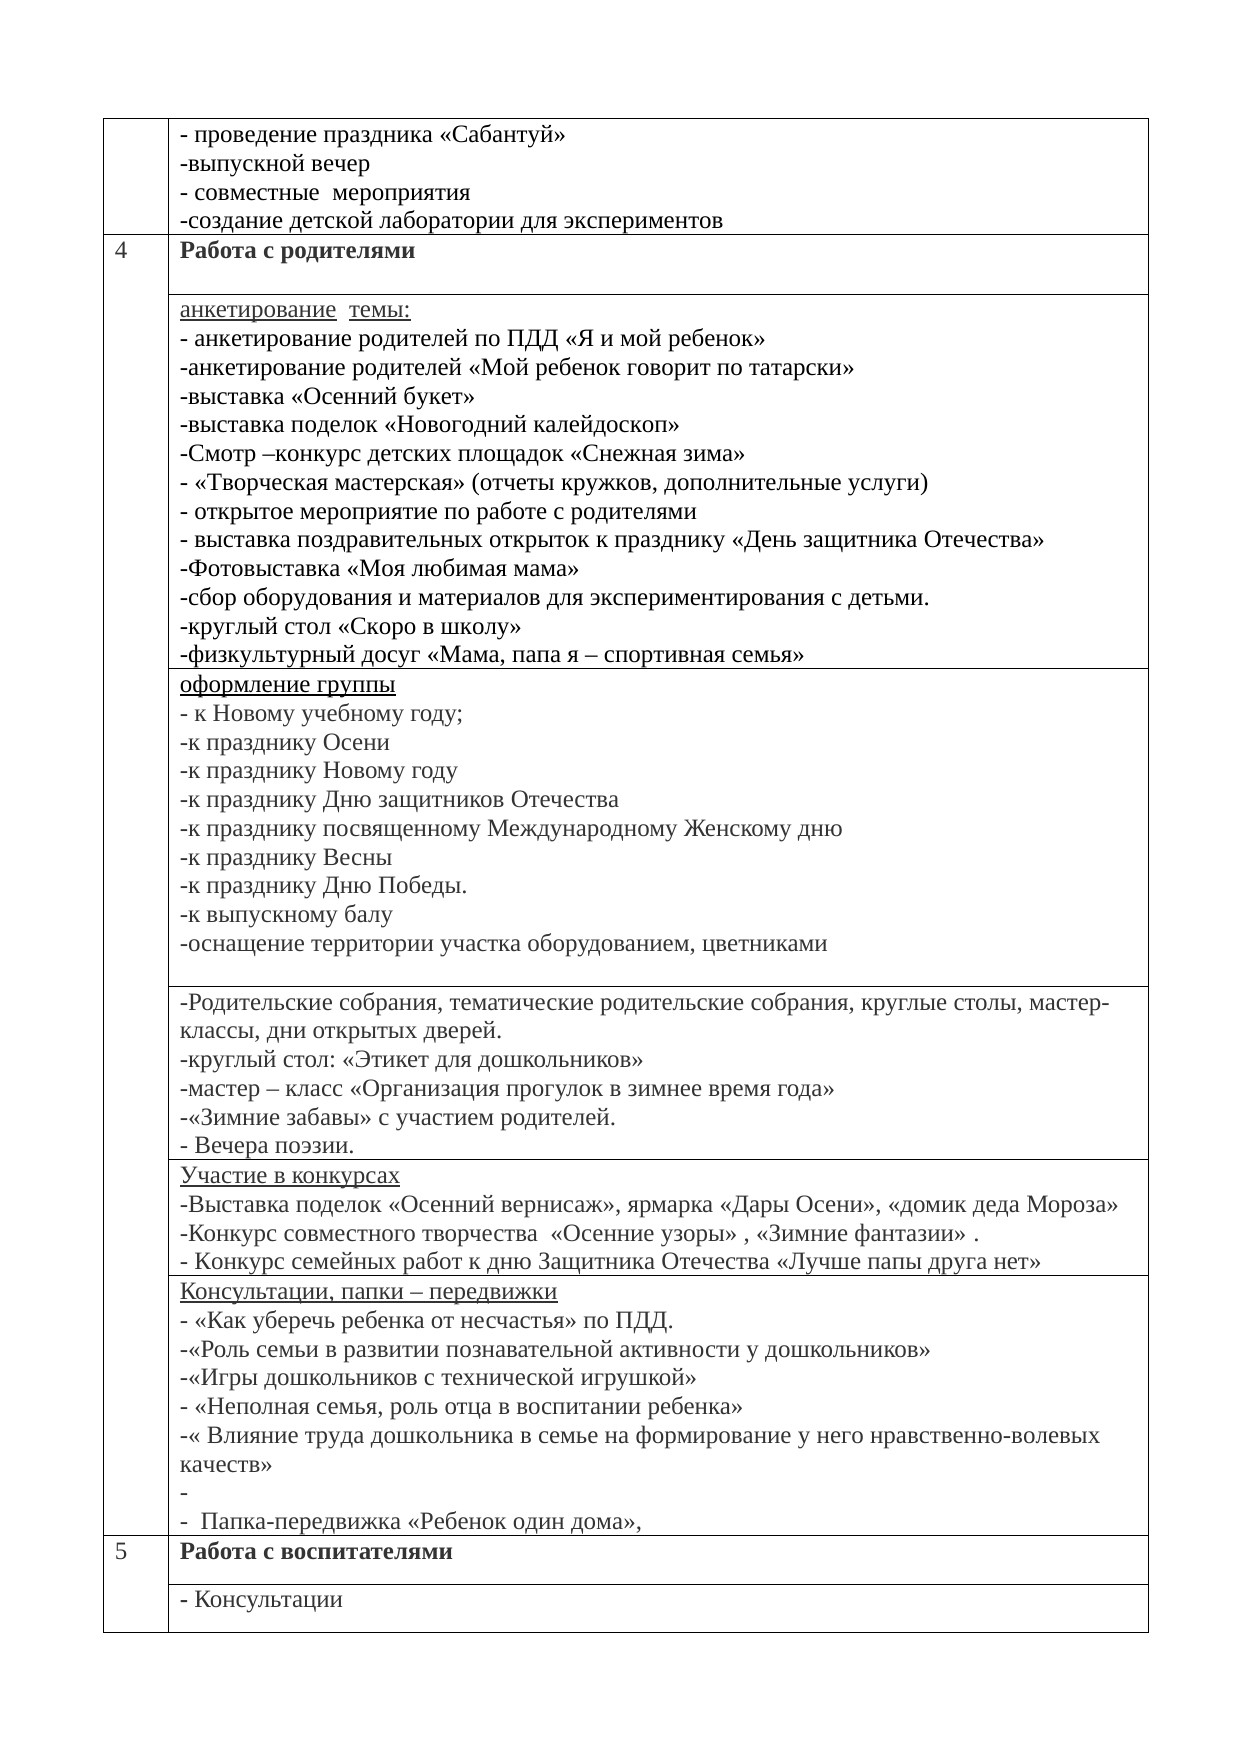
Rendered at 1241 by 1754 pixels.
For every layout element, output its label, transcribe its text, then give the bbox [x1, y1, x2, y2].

table_cell Участие в конкурсах -Выставка поделок «Осенний вернисаж», ярмарка «Дары Осени», «домик деда Мороза» -Конкурс совместного творчества «Осенние узоры» , «Зимние фантазии» . - Конкурс семейных работ к дню Защитника Отечества «Лучше папы друга нет» [169, 1160, 1148, 1275]
table_cell - Консультации [169, 1585, 1148, 1632]
table_cell Консультации, папки – передвижки - «Как уберечь ребенка от несчастья» по ПДД. -«Роль семьи в развитии познавательной активности у дошкольников» -«Игры дошкольников с технической игрушкой» - «Неполная семья, роль отца в воспитании ребенка» -« Влияние труда дошкольника в семье на формирование у него нравственно-волевых качеств» - - Папка-передвижка «Ребенок один дома», [169, 1276, 1148, 1535]
table_cell -Родительские собрания, тематические родительские собрания, круглые столы, мастер- классы, дни открытых дверей. -круглый стол: «Этикет для дошкольников» -мастер – класс «Организация прогулок в зимнее время года» -«Зимние забавы» с участием родителей. - Вечера поэзии. [169, 987, 1148, 1159]
table_cell Работа с воспитателями [169, 1536, 1148, 1583]
table_cell оформление группы - к Новому учебному году; -к празднику Осени -к празднику Новому году -к празднику Дню защитников Отечества -к празднику посвященному Международному Женскому дню -к празднику Весны -к празднику Дню Победы. -к выпускному балу -оснащение территории участка оборудованием, цветниками [169, 669, 1148, 986]
table_cell Работа с родителями [169, 235, 1148, 293]
table_cell анкетирование темы: - анкетирование родителей по ПДД «Я и мой ребенок» -анкетирование родителей «Мой ребенок говорит по татарски» -выставка «Осенний букет» -выставка поделок «Новогодний калейдоскоп» -Смотр –конкурс детских площадок «Снежная зима» - «Творческая мастерская» (отчеты кружков, дополнительные услуги) - открытое мероприятие по работе с родителями - выставка поздравительных открыток к празднику «День защитника Отечества» -Фотовыставка «Моя любимая мама» -сбор оборудования и материалов для экспериментирования с детьми. -круглый стол «Скоро в школу» -физкультурный досуг «Мама, папа я – спортивная семья» [169, 295, 1148, 668]
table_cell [169, 119, 1148, 234]
table_cell 4 [104, 235, 168, 1535]
table_cell 5 [104, 1536, 168, 1632]
